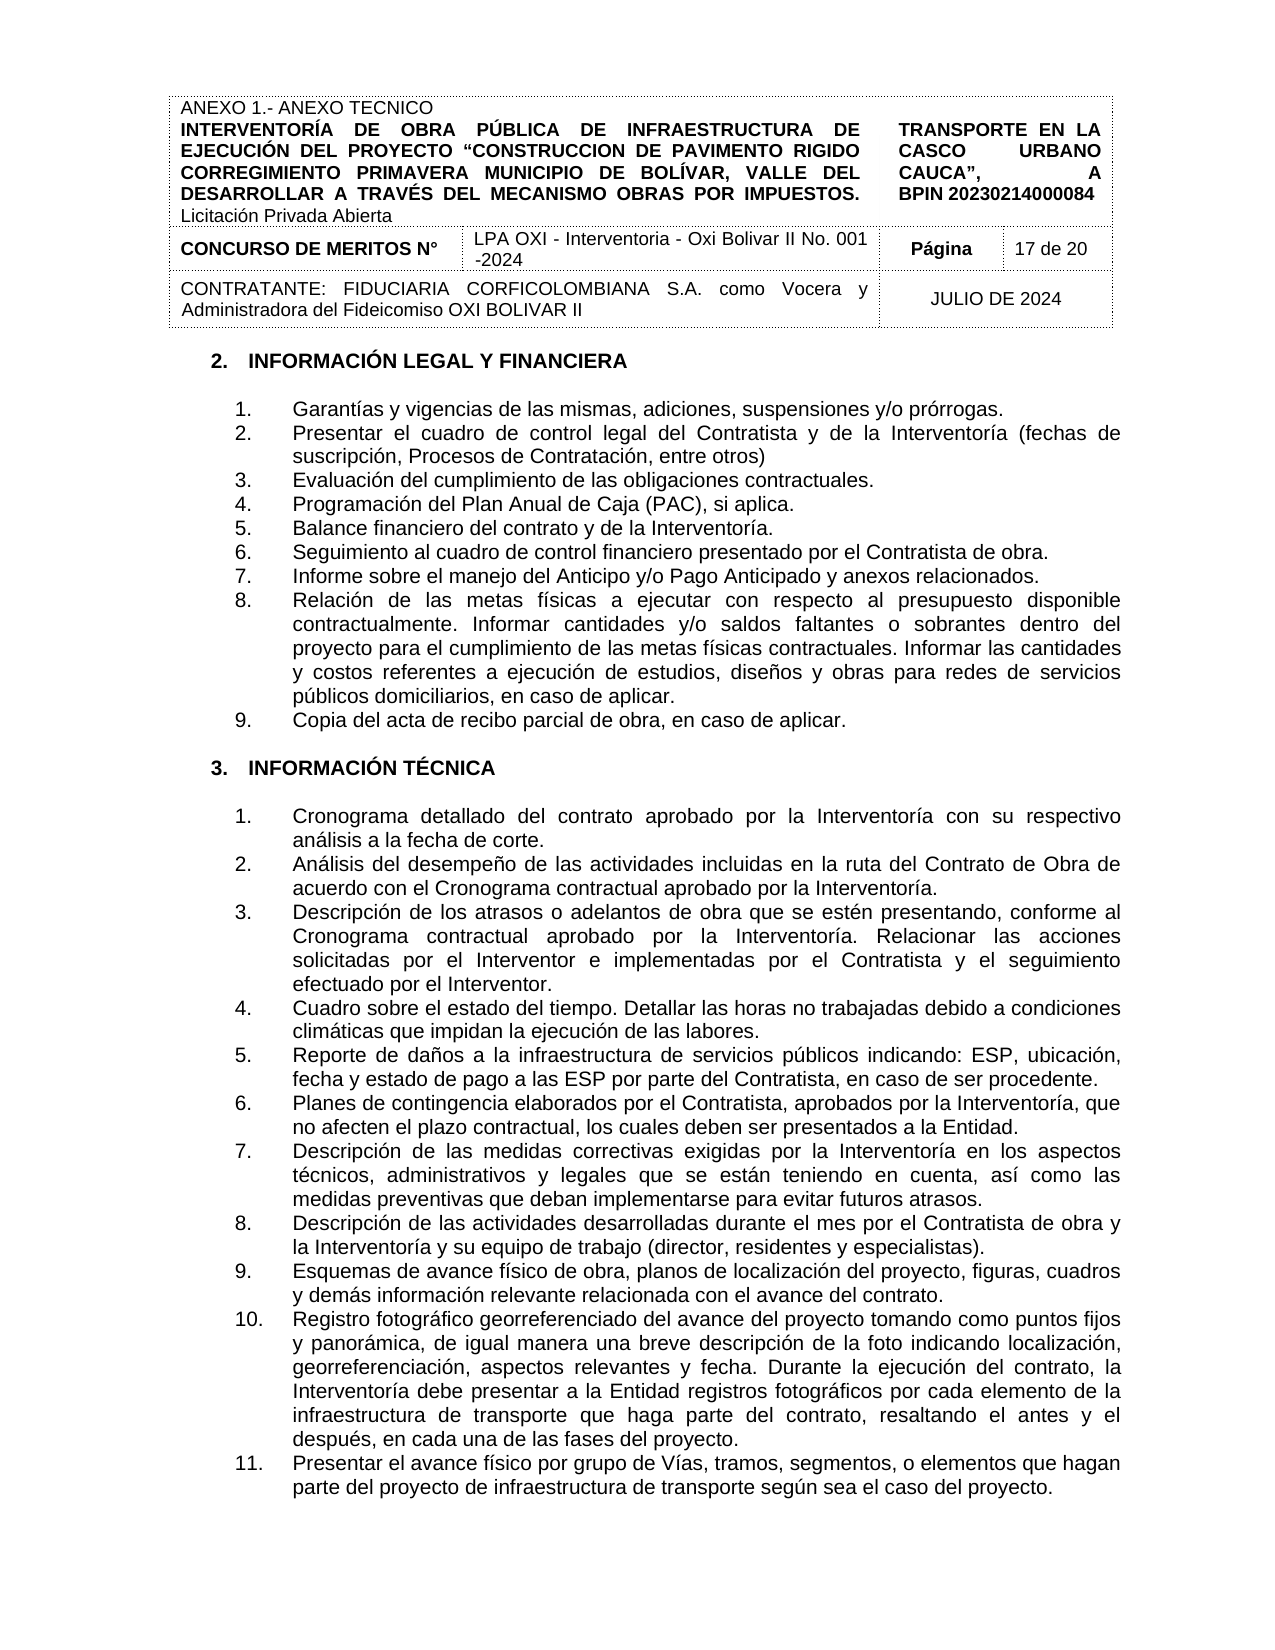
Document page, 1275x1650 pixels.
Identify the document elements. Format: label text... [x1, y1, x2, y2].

list Garantías y vigencias de las mismas, adiciones, suspensiones y/o prórrogas. [234, 396, 1122, 420]
list Relación de las metas físicas a ejecutar con respecto al presupuesto disponible contractualmente. Informar cantidades y/o saldos faltantes o sobrantes dentro del proyecto para el cumplimiento de las metas físicas contractuales. Informar las cantidades y costos referentes a ejecución de estudios, diseños y obras para redes de servicios públicos domiciliarios, en caso de aplicar. [234, 588, 1122, 708]
list INFORMACIÓN LEGAL Y FINANCIERA [211, 348, 1122, 372]
list Programación del Plan Anual de Caja (PAC), si aplica. [234, 492, 1122, 516]
list Seguimiento al cuadro de control financiero presentado por el Contratista de obra. [234, 540, 1122, 564]
list Evaluación del cumplimiento de las obligaciones contractuales. [234, 468, 1122, 492]
list Presentar el avance físico por grupo de Vías, tramos, segmentos, o elementos que hagan parte del proyecto de infraestructura de transporte según sea el caso del proyecto. [234, 1451, 1122, 1498]
list Copia del acta de recibo parcial de obra, en caso de aplicar. [234, 708, 1122, 732]
list Reporte de daños a la infraestructura de servicios públicos indicando: ESP, ubicación, fecha y estado de pago a las ESP por parte del Contratista, en caso de ser procedente. [234, 1043, 1122, 1091]
list Balance financiero del contrato y de la Interventoría. [234, 516, 1122, 540]
list Cuadro sobre el estado del tiempo. Detallar las horas no trabajadas debido a condiciones climáticas que impidan la ejecución de las labores. [234, 995, 1122, 1043]
list Informe sobre el manejo del Anticipo y/o Pago Anticipado y anexos relacionados. [234, 564, 1122, 588]
list Presentar el cuadro de control legal del Contratista y de la Interventoría (fechas de suscripción, Procesos de Contratación, entre otros) [234, 420, 1122, 468]
list Esquemas de avance físico de obra, planos de localización del proyecto, figuras, cuadros y demás información relevante relacionada con el avance del contrato. [234, 1259, 1122, 1307]
list Descripción de las actividades desarrolladas durante el mes por el Contratista de obra y la Interventoría y su equipo de trabajo (director, residentes y especialistas). [234, 1211, 1122, 1259]
list Registro fotográfico georreferenciado del avance del proyecto tomando como puntos fijos y panorámica, de igual manera una breve descripción de la foto indicando localización, georreferenciación, aspectos relevantes y fecha. Durante la ejecución del contrato, la Interventoría debe presentar a la Entidad registros fotográficos por cada elemento de la infraestructura de transporte que haga parte del contrato, resaltando el antes y el después, en cada una de las fases del proyecto. [234, 1307, 1122, 1451]
list Descripción de las medidas correctivas exigidas por la Interventoría en los aspectos técnicos, administrativos y legales que se están teniendo en cuenta, así como las medidas preventivas que deban implementarse para evitar futuros atrasos. [234, 1139, 1122, 1211]
list Cronograma detallado del contrato aprobado por la Interventoría con su respectivo análisis a la fecha de corte. [234, 804, 1122, 852]
list Análisis del desempeño de las actividades incluidas en la ruta del Contrato de Obra de acuerdo con el Cronograma contractual aprobado por la Interventoría. [234, 852, 1122, 899]
list Planes de contingencia elaborados por el Contratista, aprobados por la Interventoría, que no afecten el plazo contractual, los cuales deben ser presentados a la Entidad. [234, 1091, 1122, 1139]
list Descripción de los atrasos o adelantos de obra que se estén presentando, conforme al Cronograma contractual aprobado por la Interventoría. Relacionar las acciones solicitadas por el Interventor e implementadas por el Contratista y el seguimiento efectuado por el Interventor. [234, 899, 1122, 995]
list INFORMACIÓN TÉCNICA [211, 756, 1122, 780]
